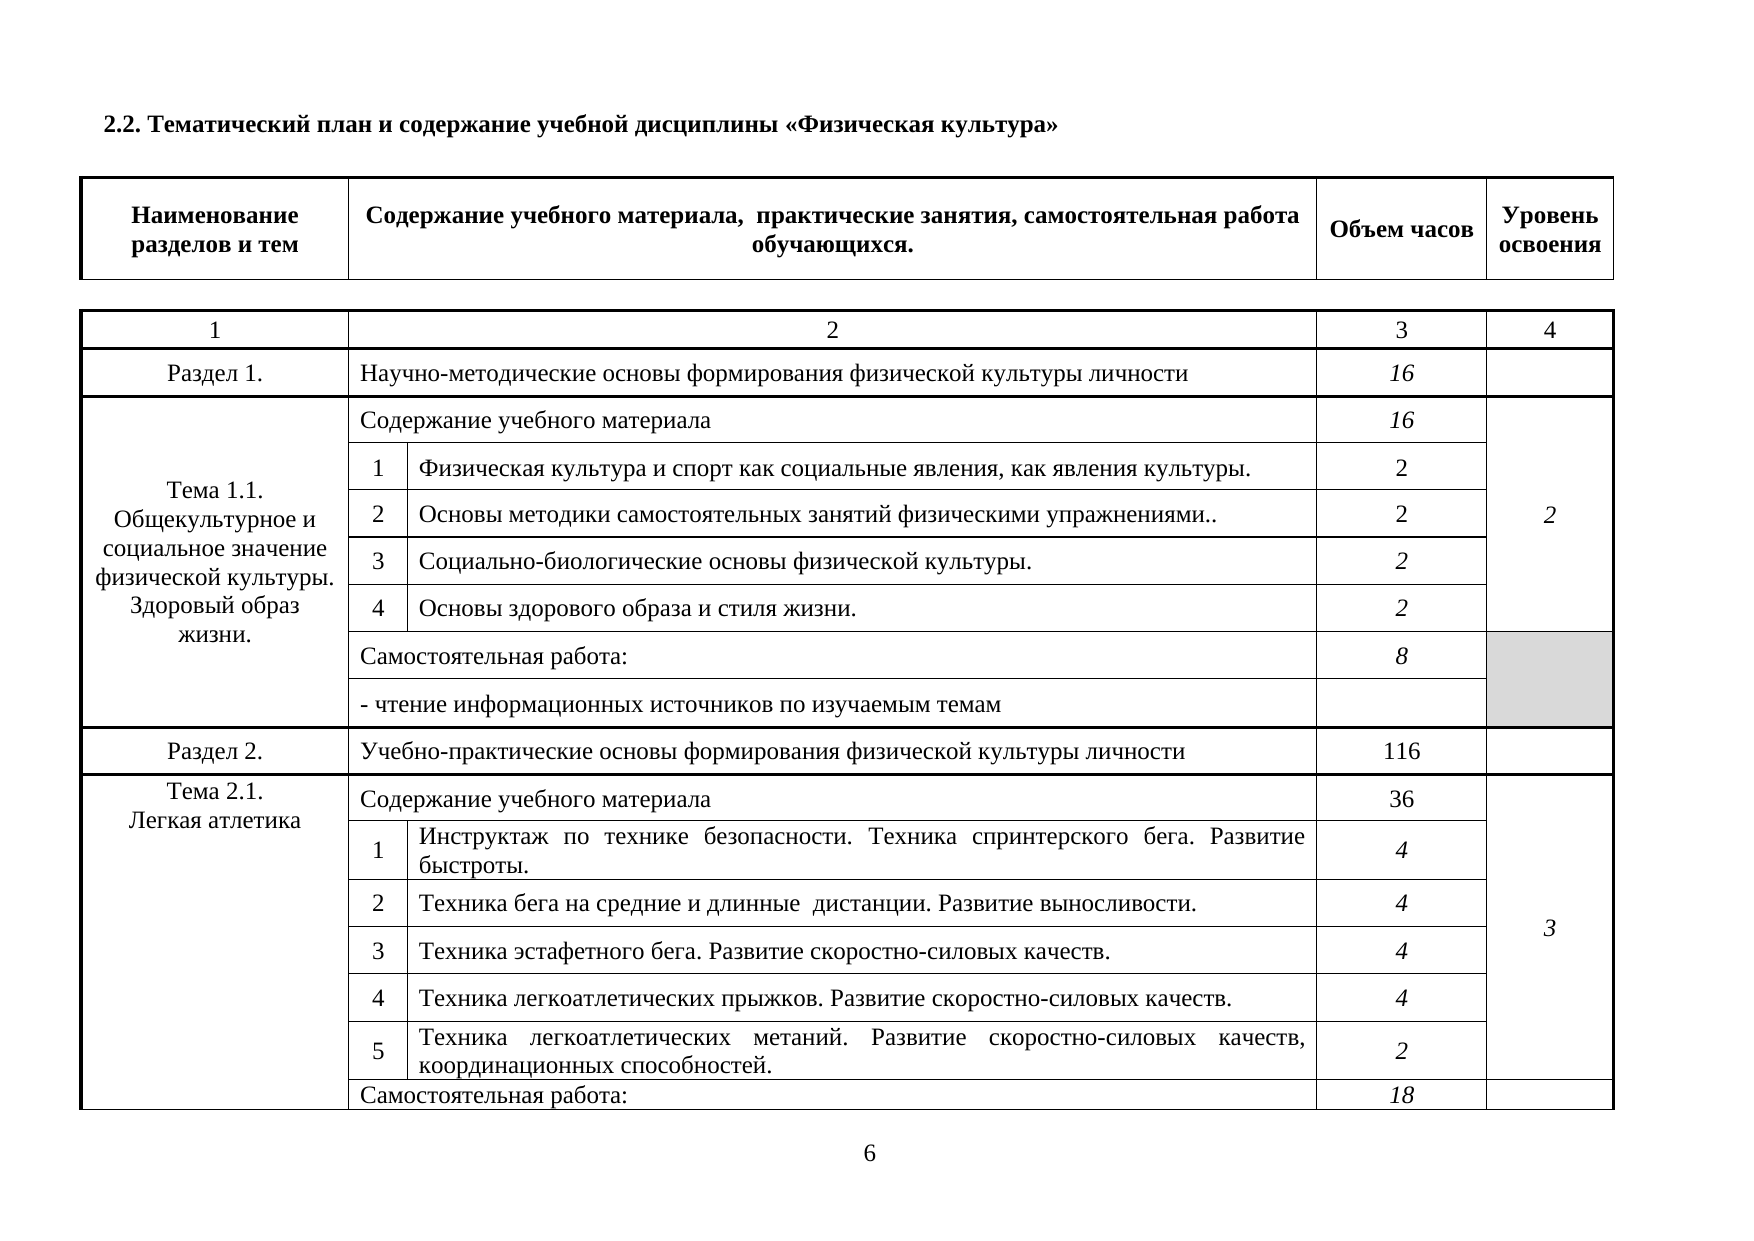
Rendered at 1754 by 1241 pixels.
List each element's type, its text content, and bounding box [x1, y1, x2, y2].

table_cell 16 [1317, 350, 1486, 394]
table_cell Техника бега на средние и длинные дистанции. Развитие выносливости. [408, 880, 1316, 926]
table_cell 18 [1317, 1080, 1486, 1109]
table_cell 3 [349, 538, 407, 584]
table_cell 4 [1317, 974, 1486, 1021]
table_cell 2 [349, 490, 407, 536]
table_header 3 [1317, 312, 1486, 347]
table_cell 116 [1317, 729, 1486, 773]
table_cell 3 [349, 927, 407, 973]
table_cell 2 [1487, 398, 1612, 631]
table_cell Техника эстафетного бега. Развитие скоростно-силовых качеств. [408, 927, 1316, 973]
table_header Объем часов [1317, 179, 1486, 279]
table_header 1 [83, 312, 348, 347]
table_cell Раздел 1. [83, 350, 348, 394]
table_cell 16 [1317, 398, 1486, 442]
table_cell Основы здорового образа и стиля жизни. [408, 585, 1316, 631]
table_cell Техника легкоатлетических метаний. Развитие скоростно-силовых качеств, координационных способностей. [408, 1022, 1316, 1079]
table_cell [1487, 1080, 1612, 1109]
table_cell Учебно-практические основы формирования физической культуры личности [349, 729, 1316, 773]
table_cell 2 [1317, 585, 1486, 631]
table_header Наименование разделов и тем [83, 179, 348, 279]
table_cell - чтение информационных источников по изучаемым темам [349, 679, 1316, 726]
table_cell Содержание учебного материала [349, 398, 1316, 442]
table_cell [1317, 679, 1486, 726]
table_cell 8 [1317, 632, 1486, 678]
table_cell Тема 2.1. Легкая атлетика [83, 776, 348, 1109]
table_cell 4 [349, 974, 407, 1021]
table_cell 2 [1317, 538, 1486, 584]
table_cell Содержание учебного материала [349, 776, 1316, 820]
subtitle 2.2. Тематический план и содержание учебной дисциплины «Физическая культура» [103, 109, 1636, 138]
table_cell 2 [1317, 490, 1486, 536]
table_cell 4 [1317, 927, 1486, 973]
table_cell 1 [349, 443, 407, 489]
table_header 2 [349, 312, 1316, 347]
table_header Содержание учебного материала, практические занятия, самостоятельная работа обучающихся. [349, 179, 1316, 279]
table_cell 2 [1317, 443, 1486, 489]
table_cell Тема 1.1. Общекультурное и социальное значение физической культуры. Здоровый образ жизни. [83, 398, 348, 726]
table_cell Самостоятельная работа: [349, 1080, 1316, 1109]
table_cell Социально-биологические основы физической культуры. [408, 538, 1316, 584]
table_cell Основы методики самостоятельных занятий физическими упражнениями.. [408, 490, 1316, 536]
table_cell [1487, 350, 1612, 394]
table_cell 4 [1317, 880, 1486, 926]
table_cell Техника легкоатлетических прыжков. Развитие скоростно-силовых качеств. [408, 974, 1316, 1021]
table_cell [1487, 729, 1612, 773]
table_cell Физическая культура и спорт как социальные явления, как явления культуры. [408, 443, 1316, 489]
table_cell 36 [1317, 776, 1486, 820]
table_cell 3 [1487, 776, 1612, 1079]
table_cell Инструктаж по технике безопасности. Техника спринтерского бега. Развитие быстроты. [408, 821, 1316, 879]
table_cell 2 [349, 880, 407, 926]
table_cell Научно-методические основы формирования физической культуры личности [349, 350, 1316, 394]
table_cell [1487, 632, 1612, 726]
table_cell Раздел 2. [83, 729, 348, 773]
table_header Уровень освоения [1487, 179, 1613, 279]
table_cell 4 [1317, 821, 1486, 879]
table_header 4 [1487, 312, 1612, 347]
table_cell Самостоятельная работа: [349, 632, 1316, 678]
table_cell 4 [349, 585, 407, 631]
table_cell 2 [1317, 1022, 1486, 1079]
table_cell 5 [349, 1022, 407, 1079]
table_cell 1 [349, 821, 407, 879]
